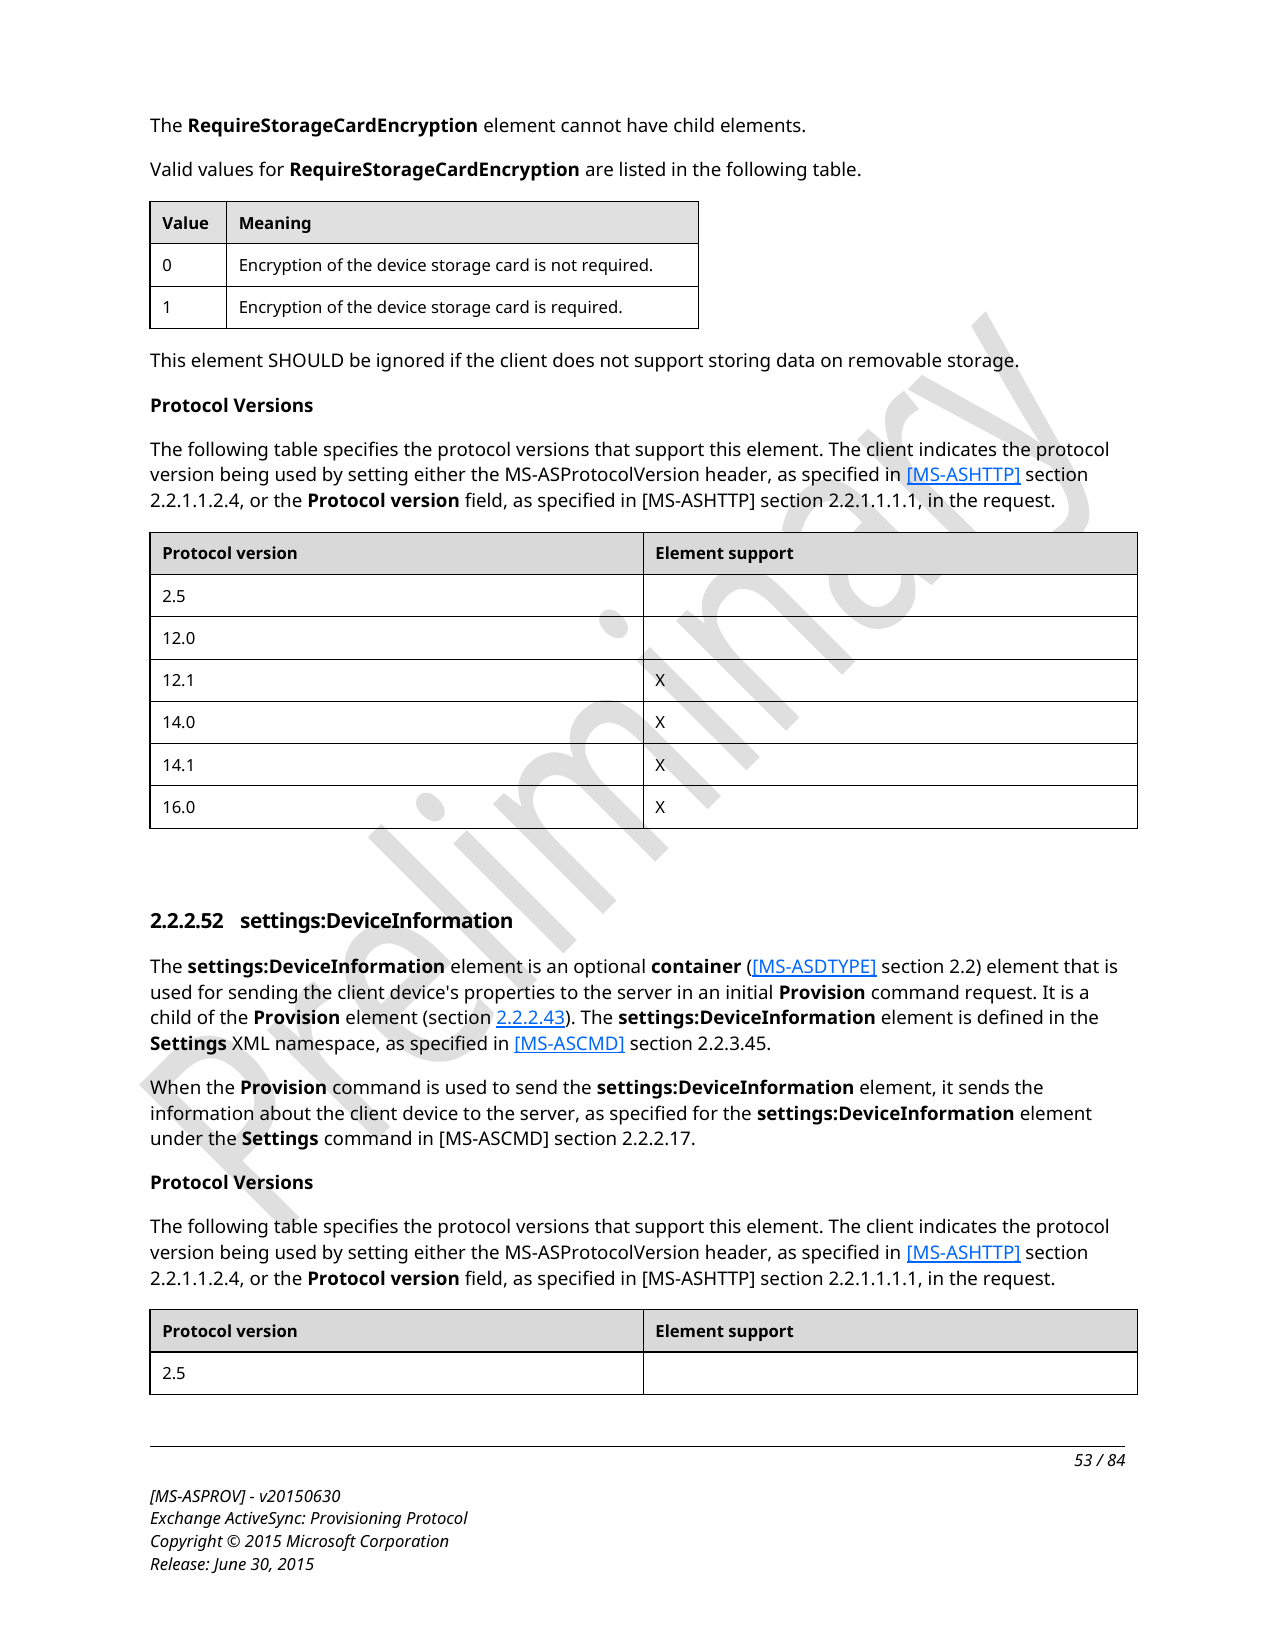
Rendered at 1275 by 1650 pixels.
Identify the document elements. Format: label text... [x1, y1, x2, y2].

text Protocol Versions [150, 1169, 1125, 1195]
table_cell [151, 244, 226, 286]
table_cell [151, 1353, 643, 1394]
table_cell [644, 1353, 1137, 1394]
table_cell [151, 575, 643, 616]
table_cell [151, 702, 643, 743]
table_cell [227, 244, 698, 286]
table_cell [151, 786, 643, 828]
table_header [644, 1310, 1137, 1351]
text This element SHOULD be ignored if the client does not support storing data on removable storage. [150, 348, 1125, 373]
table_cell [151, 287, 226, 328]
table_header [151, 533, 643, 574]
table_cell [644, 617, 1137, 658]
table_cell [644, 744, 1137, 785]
subtitle settings:DeviceInformation [150, 906, 1125, 935]
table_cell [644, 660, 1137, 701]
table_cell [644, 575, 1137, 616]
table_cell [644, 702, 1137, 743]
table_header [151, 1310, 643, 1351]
text When the Provision command is used to send the settings:DeviceInformation element, it sends the information about the client device to the server, as specified for the settings:DeviceInformation element under the Settings command in [MS-ASCMD] section 2.2.2.17. [150, 1074, 1125, 1151]
text The following table specifies the protocol versions that support this element. The client indicates the protocol version being used by setting either the MS-ASProtocolVersion header, as specified in [MS-ASHTTP] section 2.2.1.1.2.4, or the Protocol version field, as specified in [MS-ASHTTP] section 2.2.1.1.1.1, in the request. [150, 1214, 1125, 1290]
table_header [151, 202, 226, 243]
text The RequireStorageCardEncryption element cannot have child elements. [150, 112, 1125, 138]
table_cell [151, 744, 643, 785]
text The settings:DeviceInformation element is an optional container ([MS-ASDTYPE] section 2.2) element that is used for sending the client device's properties to the server in an initial Provision command request. It is a child of the Provision element (section 2.2.2.43). The settings:DeviceInformation element is defined in the Settings XML namespace, as specified in [MS-ASCMD] section 2.2.3.45. [150, 953, 1125, 1056]
text Protocol Versions [150, 392, 1125, 417]
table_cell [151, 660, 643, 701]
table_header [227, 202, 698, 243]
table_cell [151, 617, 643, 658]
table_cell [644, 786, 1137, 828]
text Valid values for RequireStorageCardEncryption are listed in the following table. [150, 157, 1125, 182]
text The following table specifies the protocol versions that support this element. The client indicates the protocol version being used by setting either the MS-ASProtocolVersion header, as specified in [MS-ASHTTP] section 2.2.1.1.2.4, or the Protocol version field, as specified in [MS-ASHTTP] section 2.2.1.1.1.1, in the request. [150, 436, 1125, 513]
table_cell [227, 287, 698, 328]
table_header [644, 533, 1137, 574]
